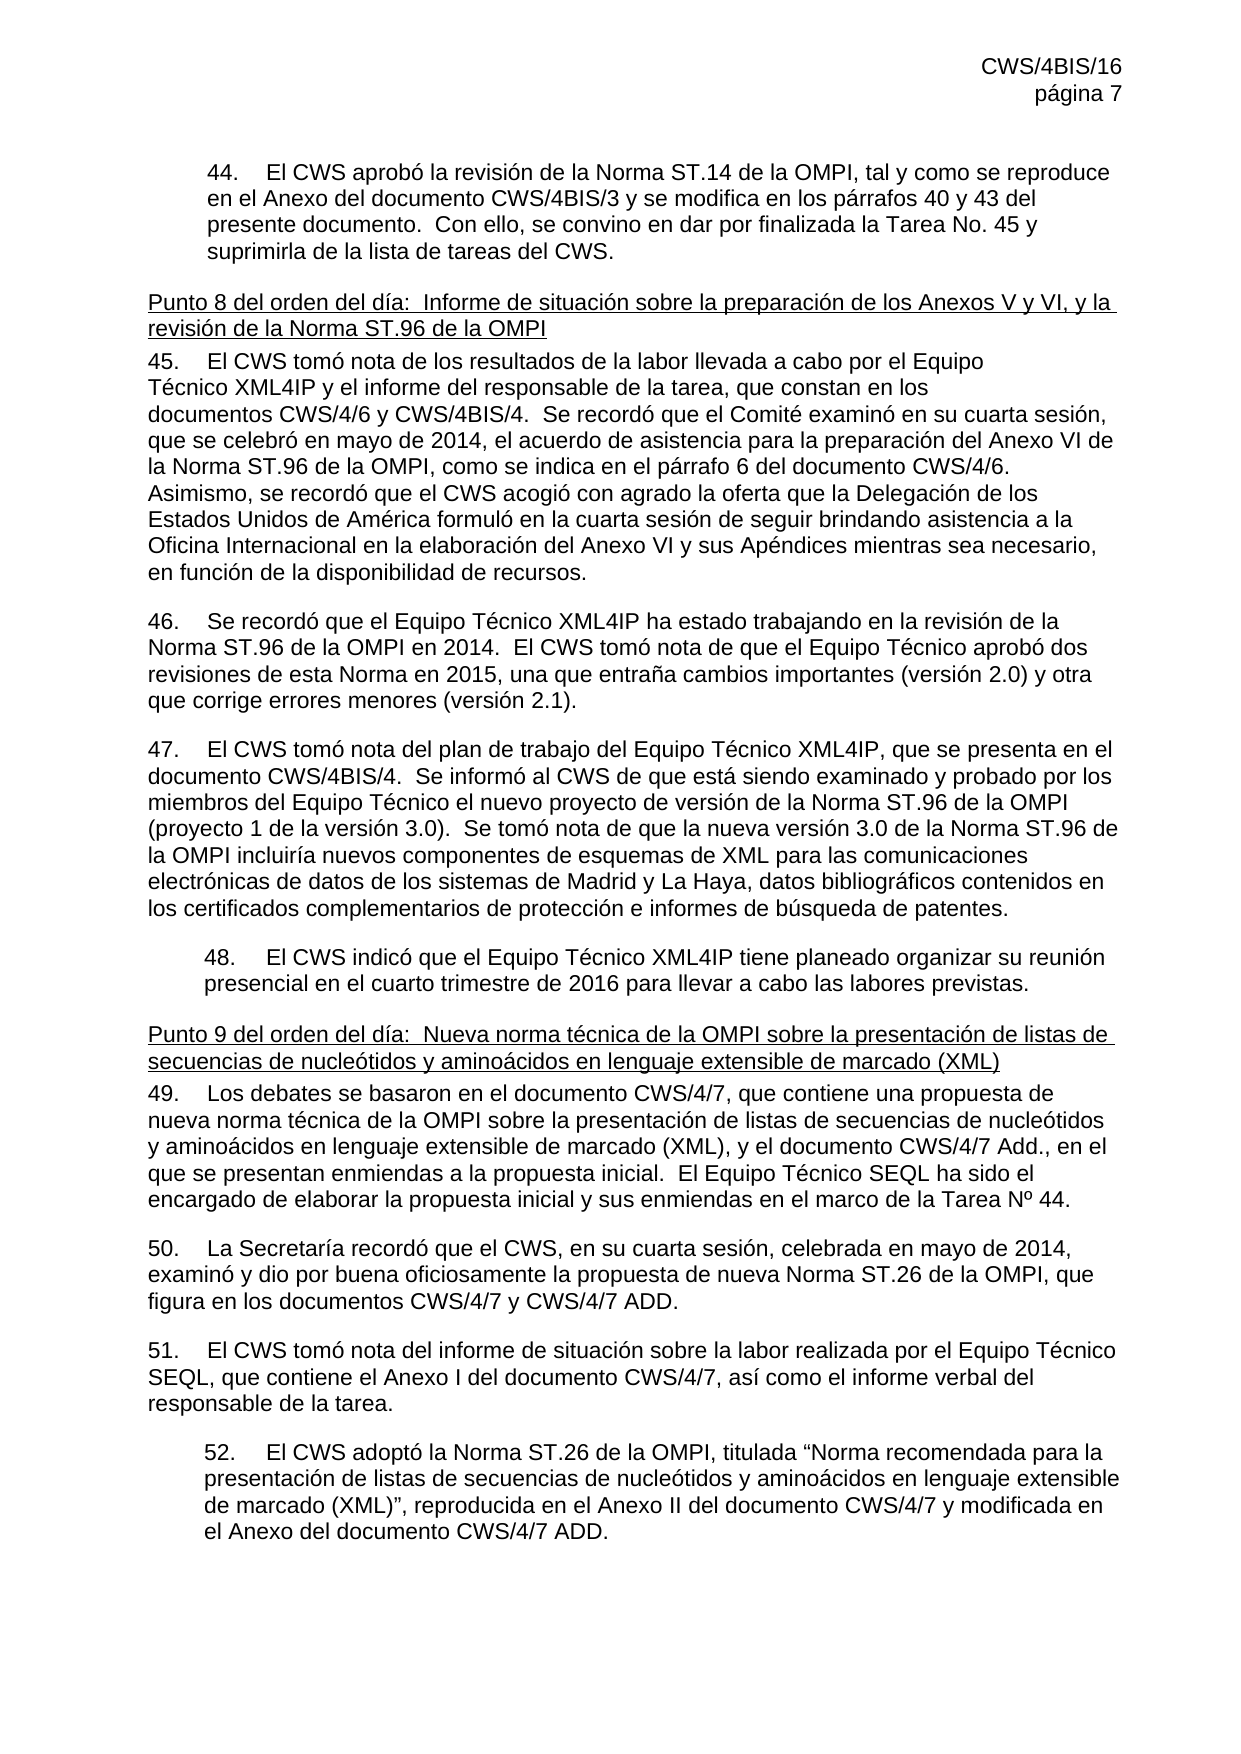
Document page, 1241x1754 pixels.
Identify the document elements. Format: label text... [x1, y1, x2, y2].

text El CWS indicó que el Equipo Técnico XML4IP tiene planeado organizar su reunión presencial en el cuarto trimestre de 2016 para llevar a cabo las labores previstas. [204, 944, 1122, 996]
subtitle Punto 9 del orden del día: Nueva norma técnica de la OMPI sobre la presentación de listas de secuencias de nucleótidos y aminoácidos en lenguaje extensible de marcado (XML) [148, 1021, 1122, 1074]
text El CWS tomó nota de los resultados de la labor llevada a cabo por el Equipo Técnico XML4IP y el informe del responsable de la tarea, que constan en los documentos CWS/4/6 y CWS/4BIS/4. Se recordó que el Comité examinó en su cuarta sesión, que se celebró en mayo de 2014, el acuerdo de asistencia para la preparación del Anexo VI de la Norma ST.96 de la OMPI, como se indica en el párrafo 6 del documento CWS/4/6. Asimismo, se recordó que el CWS acogió con agrado la oferta que la Delegación de los Estados Unidos de América formuló en la cuarta sesión de seguir brindando asistencia a la Oficina Internacional en la elaboración del Anexo VI y sus Apéndices mientras sea necesario, en función de la disponibilidad de recursos. [148, 348, 1122, 585]
text El CWS tomó nota del informe de situación sobre la labor realizada por el Equipo Técnico SEQL, que contiene el Anexo I del documento CWS/4/7, así como el informe verbal del responsable de la tarea. [148, 1337, 1122, 1416]
subtitle Punto 8 del orden del día: Informe de situación sobre la preparación de los Anexos V y VI, y la revisión de la Norma ST.96 de la OMPI [148, 289, 1122, 342]
text El CWS aprobó la revisión de la Norma ST.14 de la OMPI, tal y como se reproduce en el Anexo del documento CWS/4BIS/3 y se modifica en los párrafos 40 y 43 del presente documento. Con ello, se convino en dar por finalizada la Tarea No. 45 y suprimirla de la lista de tareas del CWS. [207, 158, 1122, 264]
text Los debates se basaron en el documento CWS/4/7, que contiene una propuesta de nueva norma técnica de la OMPI sobre la presentación de listas de secuencias de nucleótidos y aminoácidos en lenguaje extensible de marcado (XML), y el documento CWS/4/7 Add., en el que se presentan enmiendas a la propuesta inicial. El Equipo Técnico SEQL ha sido el encargado de elaborar la propuesta inicial y sus enmiendas en el marco de la Tarea Nº 44. [148, 1080, 1122, 1212]
text Se recordó que el Equipo Técnico XML4IP ha estado trabajando en la revisión de la Norma ST.96 de la OMPI en 2014. El CWS tomó nota de que el Equipo Técnico aprobó dos revisiones de esta Norma en 2015, una que entraña cambios importantes (versión 2.0) y otra que corrige errores menores (versión 2.1). [148, 608, 1122, 713]
text La Secretaría recordó que el CWS, en su cuarta sesión, celebrada en mayo de 2014, examinó y dio por buena oficiosamente la propuesta de nueva Norma ST.26 de la OMPI, que figura en los documentos CWS/4/7 y CWS/4/7 ADD. [148, 1235, 1122, 1314]
text El CWS adoptó la Norma ST.26 de la OMPI, titulada “Norma recomendada para la presentación de listas de secuencias de nucleótidos y aminoácidos en lenguaje extensible de marcado (XML)”, reproducida en el Anexo II del documento CWS/4/7 y modificada en el Anexo del documento CWS/4/7 ADD. [204, 1439, 1122, 1544]
text El CWS tomó nota del plan de trabajo del Equipo Técnico XML4IP, que se presenta en el documento CWS/4BIS/4. Se informó al CWS de que está siendo examinado y probado por los miembros del Equipo Técnico el nuevo proyecto de versión de la Norma ST.96 de la OMPI (proyecto 1 de la versión 3.0). Se tomó nota de que la nueva versión 3.0 de la Norma ST.96 de la OMPI incluiría nuevos componentes de esquemas de XML para las comunicaciones electrónicas de datos de los sistemas de Madrid y La Haya, datos bibliográficos contenidos en los certificados complementarios de protección e informes de búsqueda de patentes. [148, 736, 1122, 921]
